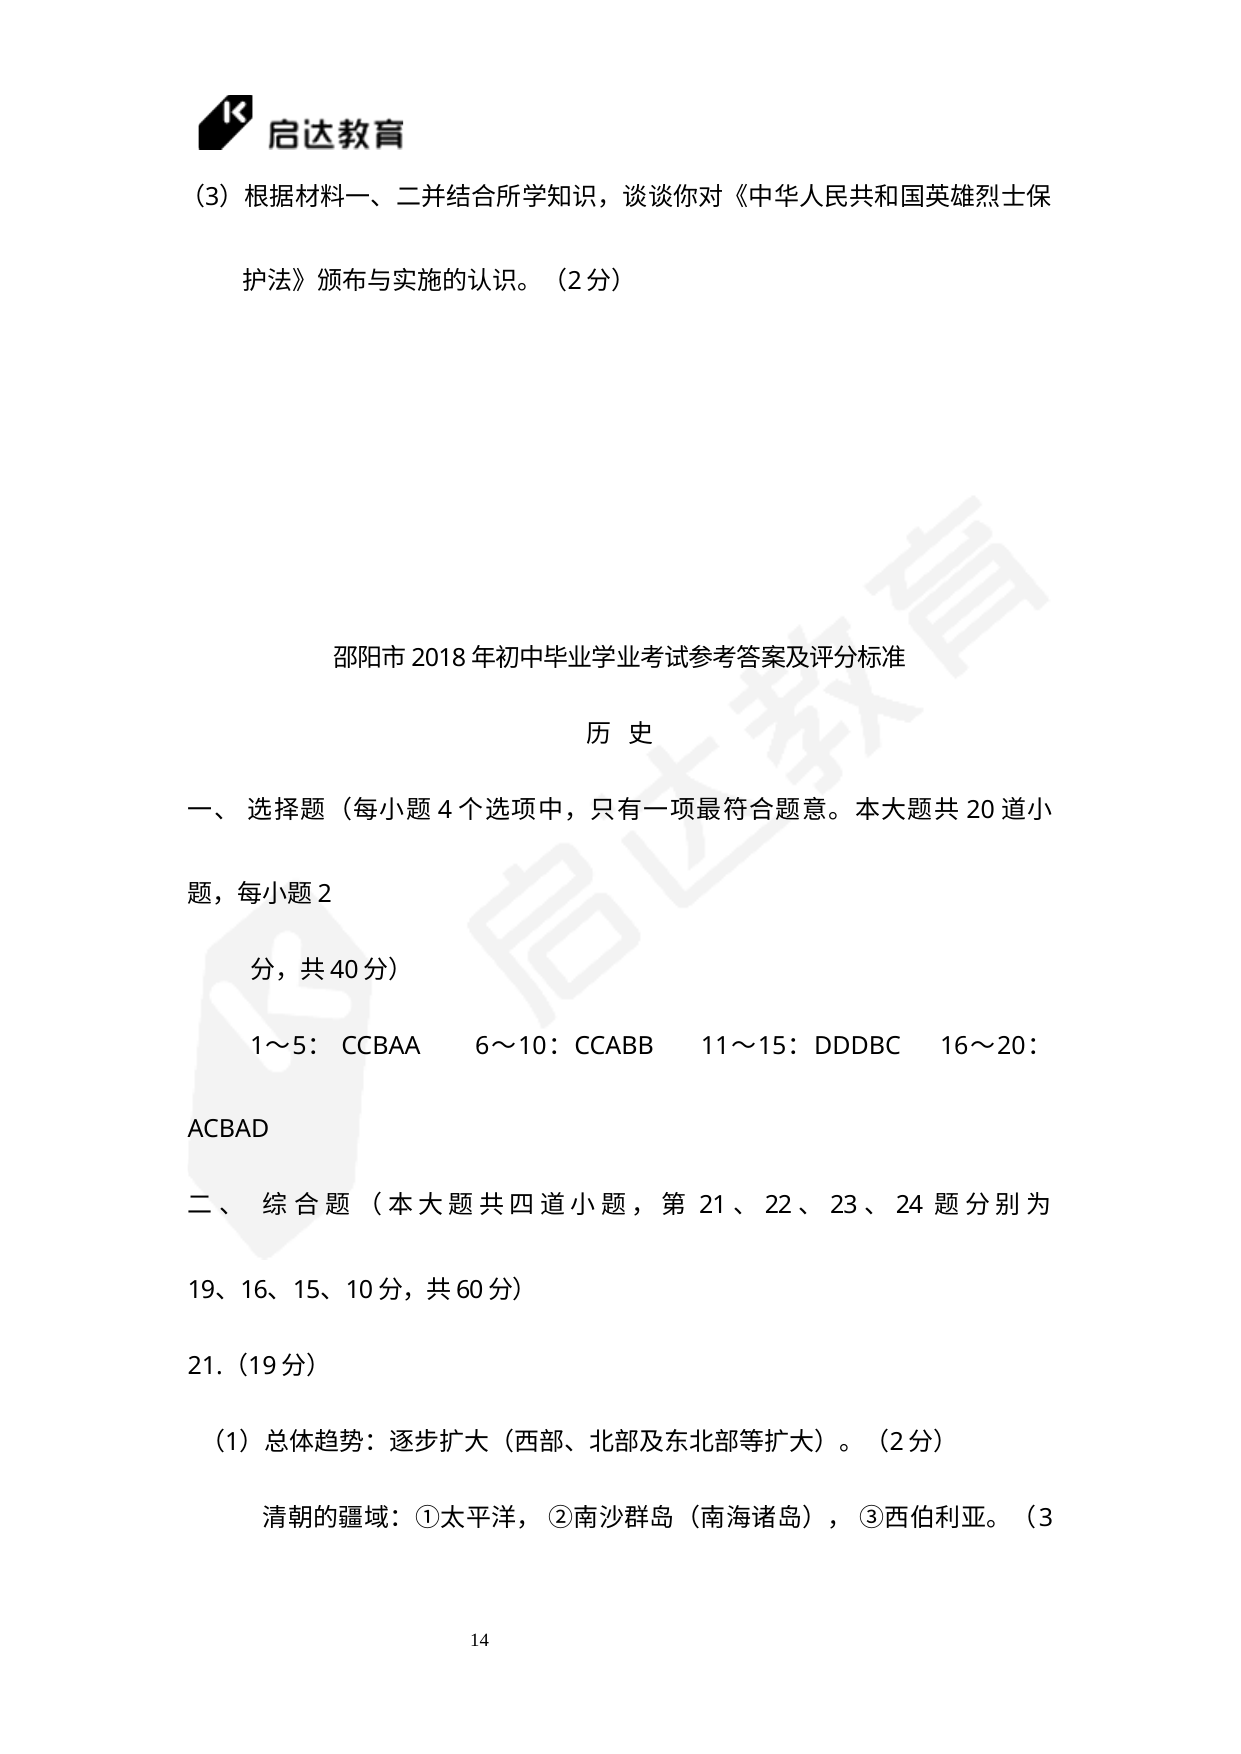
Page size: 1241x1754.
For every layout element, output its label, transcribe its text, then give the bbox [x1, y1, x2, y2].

text 清朝的疆域：①太平洋， ②南沙群岛（南海诸岛）， ③西伯利亚。（3分） [187, 1483, 1053, 1548]
text （3）根据材料一、二并结合所学知识，谈谈你对《中华人民共和国英雄烈士保护法》颁布与实施的认识。（2分） [180, 162, 1053, 311]
text 一、 选择题（每小题4个选项中，只有一项最符合题意。本大题共20道小题，每小题2 [187, 775, 1053, 924]
text 21.（19分） [187, 1331, 1053, 1396]
text 邵阳市2018年初中毕业学业考试参考答案及评分标准 [187, 623, 1053, 688]
text （1）总体趋势：逐步扩大（西部、北部及东北部等扩大）。（2分） [187, 1407, 1053, 1472]
text 二、 综合题（本大题共四道小题，第21、22、23、24题分别为19、16、15、10分，共60分） [187, 1171, 1053, 1320]
text 历 史 [187, 699, 1053, 764]
picture [198, 95, 404, 150]
text 分，共40分） [187, 935, 1053, 1000]
text 1～5： CCBAA 6～10：CCABB 11～15：DDDBC 16～20：ACBAD [187, 1011, 1053, 1160]
